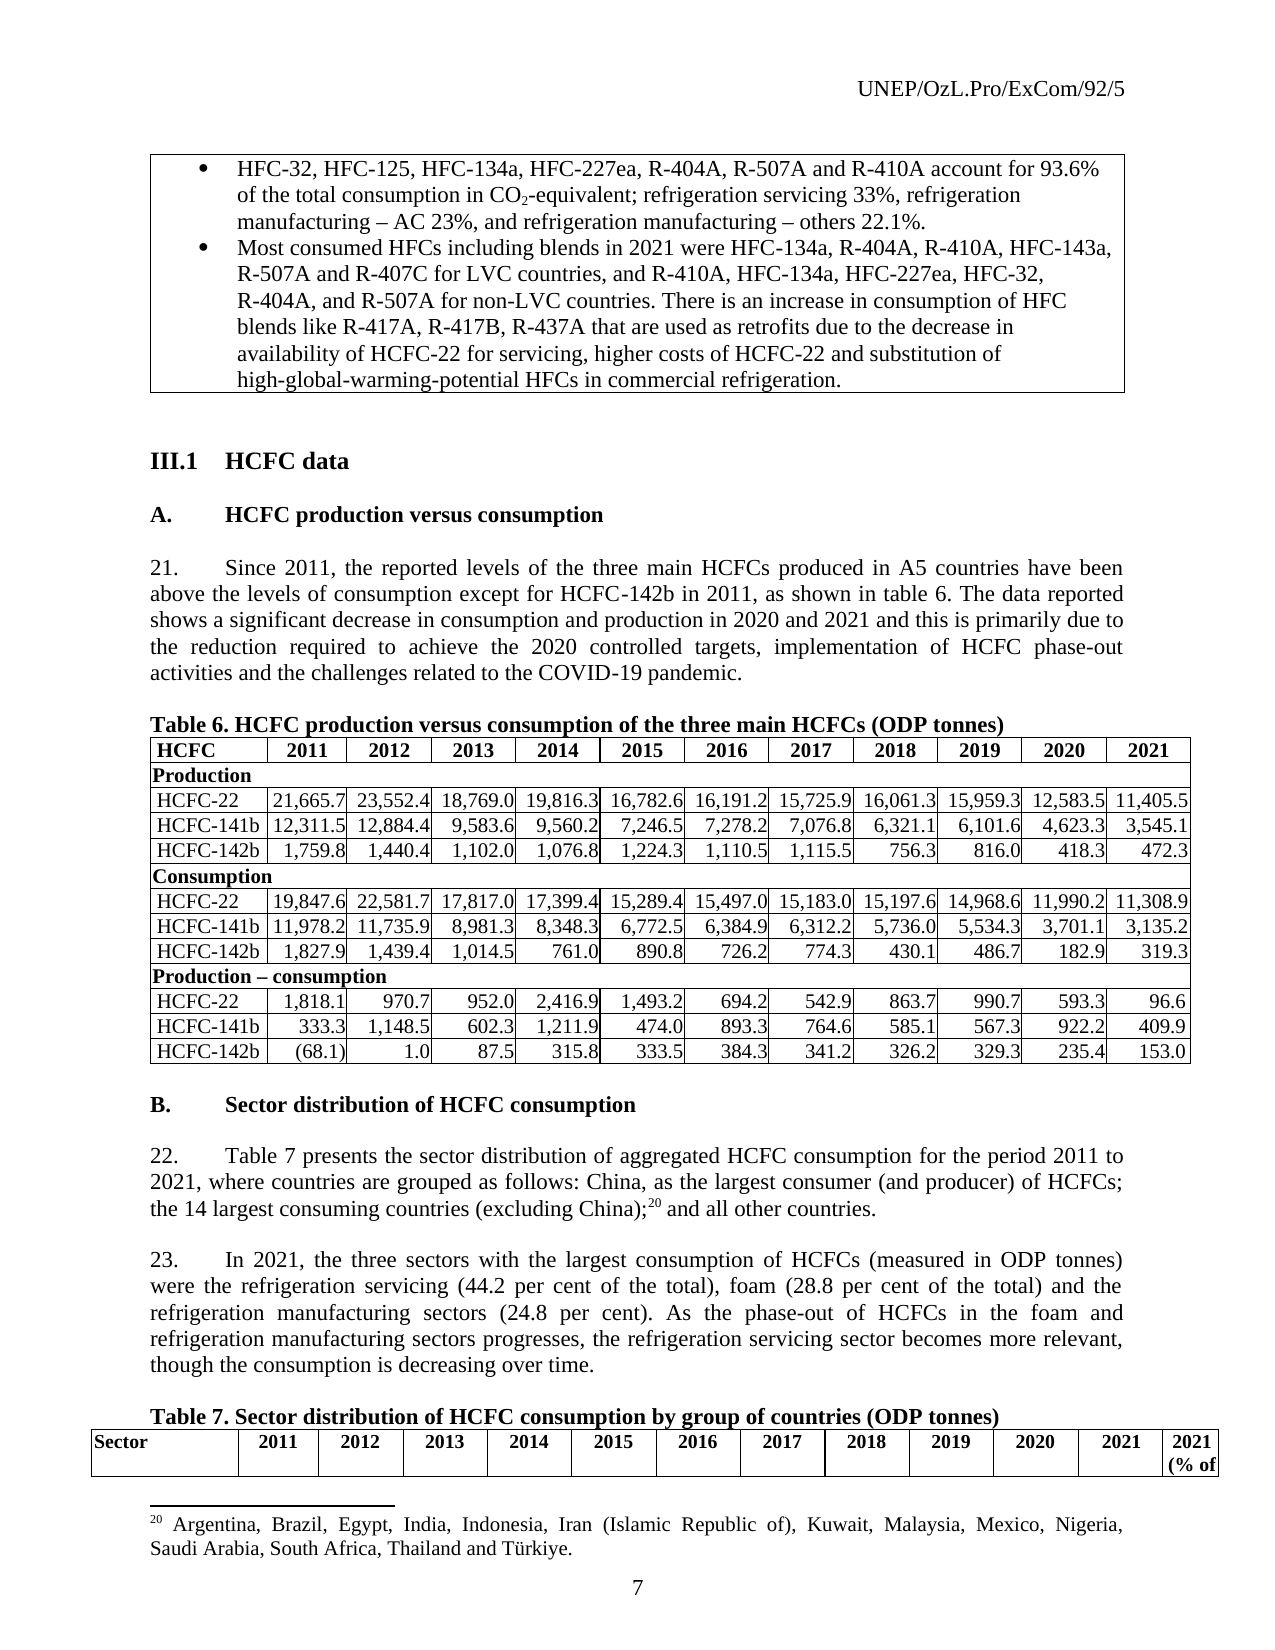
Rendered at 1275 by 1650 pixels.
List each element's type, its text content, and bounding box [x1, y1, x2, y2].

table_cell 474.0 [601, 1014, 684, 1038]
table_cell 96.6 [1107, 989, 1190, 1013]
table_cell 1,440.4 [347, 839, 431, 862]
table_cell 15,183.0 [769, 889, 853, 913]
table_cell 922.2 [1022, 1014, 1106, 1038]
table_cell 153.0 [1107, 1039, 1190, 1063]
table_cell 863.7 [854, 989, 937, 1013]
table_cell 11,308.9 [1107, 889, 1190, 913]
table_cell 329.3 [938, 1039, 1021, 1063]
subtitle Since 2011, the reported levels of the three main HCFCs produced in A5 countries have been above the levels of consumption except for HCFC-142b in 2011, as shown in table 6. The data reported shows a significant decrease in consumption and production in 2020 and 2021 and this is primarily due to the reduction required to achieve the 2020 controlled targets, implementation of HCFC phase-out activities and the challenges related to the COVID-19 pandemic. [150, 554, 1125, 686]
table_cell 15,959.3 [938, 788, 1021, 812]
table_cell 11,405.5 [1107, 788, 1190, 812]
table_header 2017 [769, 738, 853, 762]
table_cell 486.7 [938, 939, 1021, 963]
table_cell 816.0 [938, 839, 1021, 862]
table_header 2013 [432, 738, 515, 762]
table_header 2015 [601, 738, 684, 762]
table_cell 1,211.9 [516, 1014, 599, 1038]
table_cell 16,061.3 [854, 788, 937, 812]
table_cell HCFC-142b [151, 939, 267, 963]
table_header 2011 [268, 738, 346, 762]
table_header 2021 [1079, 1430, 1162, 1476]
table_cell 326.2 [854, 1039, 937, 1063]
table_cell 6,312.2 [769, 914, 853, 938]
table_cell HCFC-22 [151, 889, 267, 913]
table_cell 593.3 [1022, 989, 1106, 1013]
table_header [151, 155, 1124, 392]
table_cell 472.3 [1107, 839, 1190, 862]
table_cell 602.3 [432, 1014, 515, 1038]
table_cell 1,818.1 [268, 989, 346, 1013]
subtitle Table 7 presents the sector distribution of aggregated HCFC consumption for the period 2011 to 2021, where countries are grouped as follows: China, as the largest consumer (and producer) of HCFCs; the 14 largest consuming countries (excluding China); and all other countries. [150, 1142, 1125, 1221]
table_cell 15,497.0 [685, 889, 768, 913]
table_cell 6,101.6 [938, 813, 1021, 837]
table_cell 952.0 [432, 989, 515, 1013]
table_cell 19,847.6 [268, 889, 346, 913]
text Table 6. HCFC production versus consumption of the three main HCFCs (ODP tonnes) [150, 711, 1125, 737]
table_cell 8,348.3 [516, 914, 599, 938]
table_cell 726.2 [685, 939, 768, 963]
table_cell (68.1) [268, 1039, 346, 1063]
table_cell 1,439.4 [347, 939, 431, 963]
table_cell Production – consumption [151, 964, 1190, 988]
table_cell 1,110.5 [685, 839, 768, 862]
table_cell 12,311.5 [268, 813, 346, 837]
table_cell 585.1 [854, 1014, 937, 1038]
table_cell 4,623.3 [1022, 813, 1106, 837]
table_cell 5,534.3 [938, 914, 1021, 938]
table_cell HCFC-22 [151, 989, 267, 1013]
text III.1 HCFC data [150, 446, 1125, 475]
table_cell 12,884.4 [347, 813, 431, 837]
table_cell 11,990.2 [1022, 889, 1106, 913]
table_cell 6,772.5 [601, 914, 684, 938]
table_cell 764.6 [769, 1014, 853, 1038]
subtitle In 2021, the three sectors with the largest consumption of HCFCs (measured in ODP tonnes) were the refrigeration servicing (44.2 per cent of the total), foam (28.8 per cent of the total) and the refrigeration manufacturing sectors (24.8 per cent). As the phase-out of HCFCs in the foam and refrigeration manufacturing sectors progresses, the refrigeration servicing sector becomes more relevant, though the consumption is decreasing over time. [150, 1246, 1125, 1378]
table_cell 774.3 [769, 939, 853, 963]
table_cell 18,769.0 [432, 788, 515, 812]
table_cell 17,817.0 [432, 889, 515, 913]
table_cell 319.3 [1107, 939, 1190, 963]
table_cell 7,246.5 [601, 813, 684, 837]
table_cell 16,191.2 [685, 788, 768, 812]
table_header 2013 [404, 1430, 487, 1476]
table_cell 990.7 [938, 989, 1021, 1013]
table_cell 1,224.3 [601, 839, 684, 862]
table_cell 7,076.8 [769, 813, 853, 837]
table_cell 384.3 [685, 1039, 768, 1063]
table_cell HCFC-142b [151, 1039, 267, 1063]
table_cell 567.3 [938, 1014, 1021, 1038]
table_cell 430.1 [854, 939, 937, 963]
table_header 2016 [657, 1430, 740, 1476]
table_cell 761.0 [516, 939, 599, 963]
table_cell 418.3 [1022, 839, 1106, 862]
table_cell 1,014.5 [432, 939, 515, 963]
table_header 2012 [347, 738, 431, 762]
table_cell 17,399.4 [516, 889, 599, 913]
table_cell 23,552.4 [347, 788, 431, 812]
table_header 2019 [938, 738, 1021, 762]
table_cell 235.4 [1022, 1039, 1106, 1063]
table_cell 3,545.1 [1107, 813, 1190, 837]
table_header 2020 [1022, 738, 1106, 762]
table_cell 9,583.6 [432, 813, 515, 837]
table_cell 1,148.5 [347, 1014, 431, 1038]
table_cell 9,560.2 [516, 813, 599, 837]
table_header 2017 [741, 1430, 824, 1476]
text A. HCFC production versus consumption [150, 501, 1125, 527]
table_header 2019 [910, 1430, 993, 1476]
table_cell 3,135.2 [1107, 914, 1190, 938]
table_cell 542.9 [769, 989, 853, 1013]
table_header HCFC [151, 738, 267, 762]
table_cell HCFC-142b [151, 839, 267, 862]
table_cell 15,725.9 [769, 788, 853, 812]
table_header 2012 [319, 1430, 403, 1476]
table_header 2014 [488, 1430, 571, 1476]
table_cell 5,736.0 [854, 914, 937, 938]
table_cell HCFC-22 [151, 788, 267, 812]
table_cell 8,981.3 [432, 914, 515, 938]
table_cell 893.3 [685, 1014, 768, 1038]
table_cell 87.5 [432, 1039, 515, 1063]
table_cell 1,115.5 [769, 839, 853, 862]
table_cell 16,782.6 [601, 788, 684, 812]
table_header 2020 [994, 1430, 1078, 1476]
table_cell 1,759.8 [268, 839, 346, 862]
table_cell 756.3 [854, 839, 937, 862]
table_cell 11,735.9 [347, 914, 431, 938]
text Table 7. Sector distribution of HCFC consumption by group of countries (ODP tonnes) [150, 1403, 1125, 1429]
table_header 2018 [826, 1430, 909, 1476]
table_cell 333.5 [601, 1039, 684, 1063]
table_cell 14,968.6 [938, 889, 1021, 913]
table_cell HCFC-141b [151, 1014, 267, 1038]
table_cell 6,321.1 [854, 813, 937, 837]
table_cell 7,278.2 [685, 813, 768, 837]
table_cell 1,827.9 [268, 939, 346, 963]
table_cell 11,978.2 [268, 914, 346, 938]
table_header Sector [92, 1430, 238, 1476]
table_header 2021 (% of total) [1163, 1430, 1218, 1476]
table_cell 1,102.0 [432, 839, 515, 862]
table_cell 341.2 [769, 1039, 853, 1063]
table_header 2018 [854, 738, 937, 762]
table_cell 315.8 [516, 1039, 599, 1063]
table_cell 6,384.9 [685, 914, 768, 938]
text B. Sector distribution of HCFC consumption [150, 1091, 1125, 1117]
table_cell 3,701.1 [1022, 914, 1106, 938]
table_cell HCFC-141b [151, 813, 267, 837]
table_cell 409.9 [1107, 1014, 1190, 1038]
table_cell 182.9 [1022, 939, 1106, 963]
table_cell 21,665.7 [268, 788, 346, 812]
table_header 2021 [1107, 738, 1190, 762]
table_cell 12,583.5 [1022, 788, 1106, 812]
table_cell Production [151, 763, 1190, 787]
table_cell Consumption [151, 864, 1190, 888]
table_cell 15,289.4 [601, 889, 684, 913]
table_cell HCFC-141b [151, 914, 267, 938]
table_cell 694.2 [685, 989, 768, 1013]
table_cell 15,197.6 [854, 889, 937, 913]
table_cell 1,493.2 [601, 989, 684, 1013]
table_cell 19,816.3 [516, 788, 599, 812]
table_header 2016 [685, 738, 768, 762]
table_cell 890.8 [601, 939, 684, 963]
table_cell 333.3 [268, 1014, 346, 1038]
table_cell 2,416.9 [516, 989, 599, 1013]
table_cell 970.7 [347, 989, 431, 1013]
table_header 2015 [572, 1430, 656, 1476]
table_cell 1,076.8 [516, 839, 599, 862]
table_cell 22,581.7 [347, 889, 431, 913]
table_header 2014 [516, 738, 599, 762]
table_header 2011 [239, 1430, 318, 1476]
table_cell 1.0 [347, 1039, 431, 1063]
